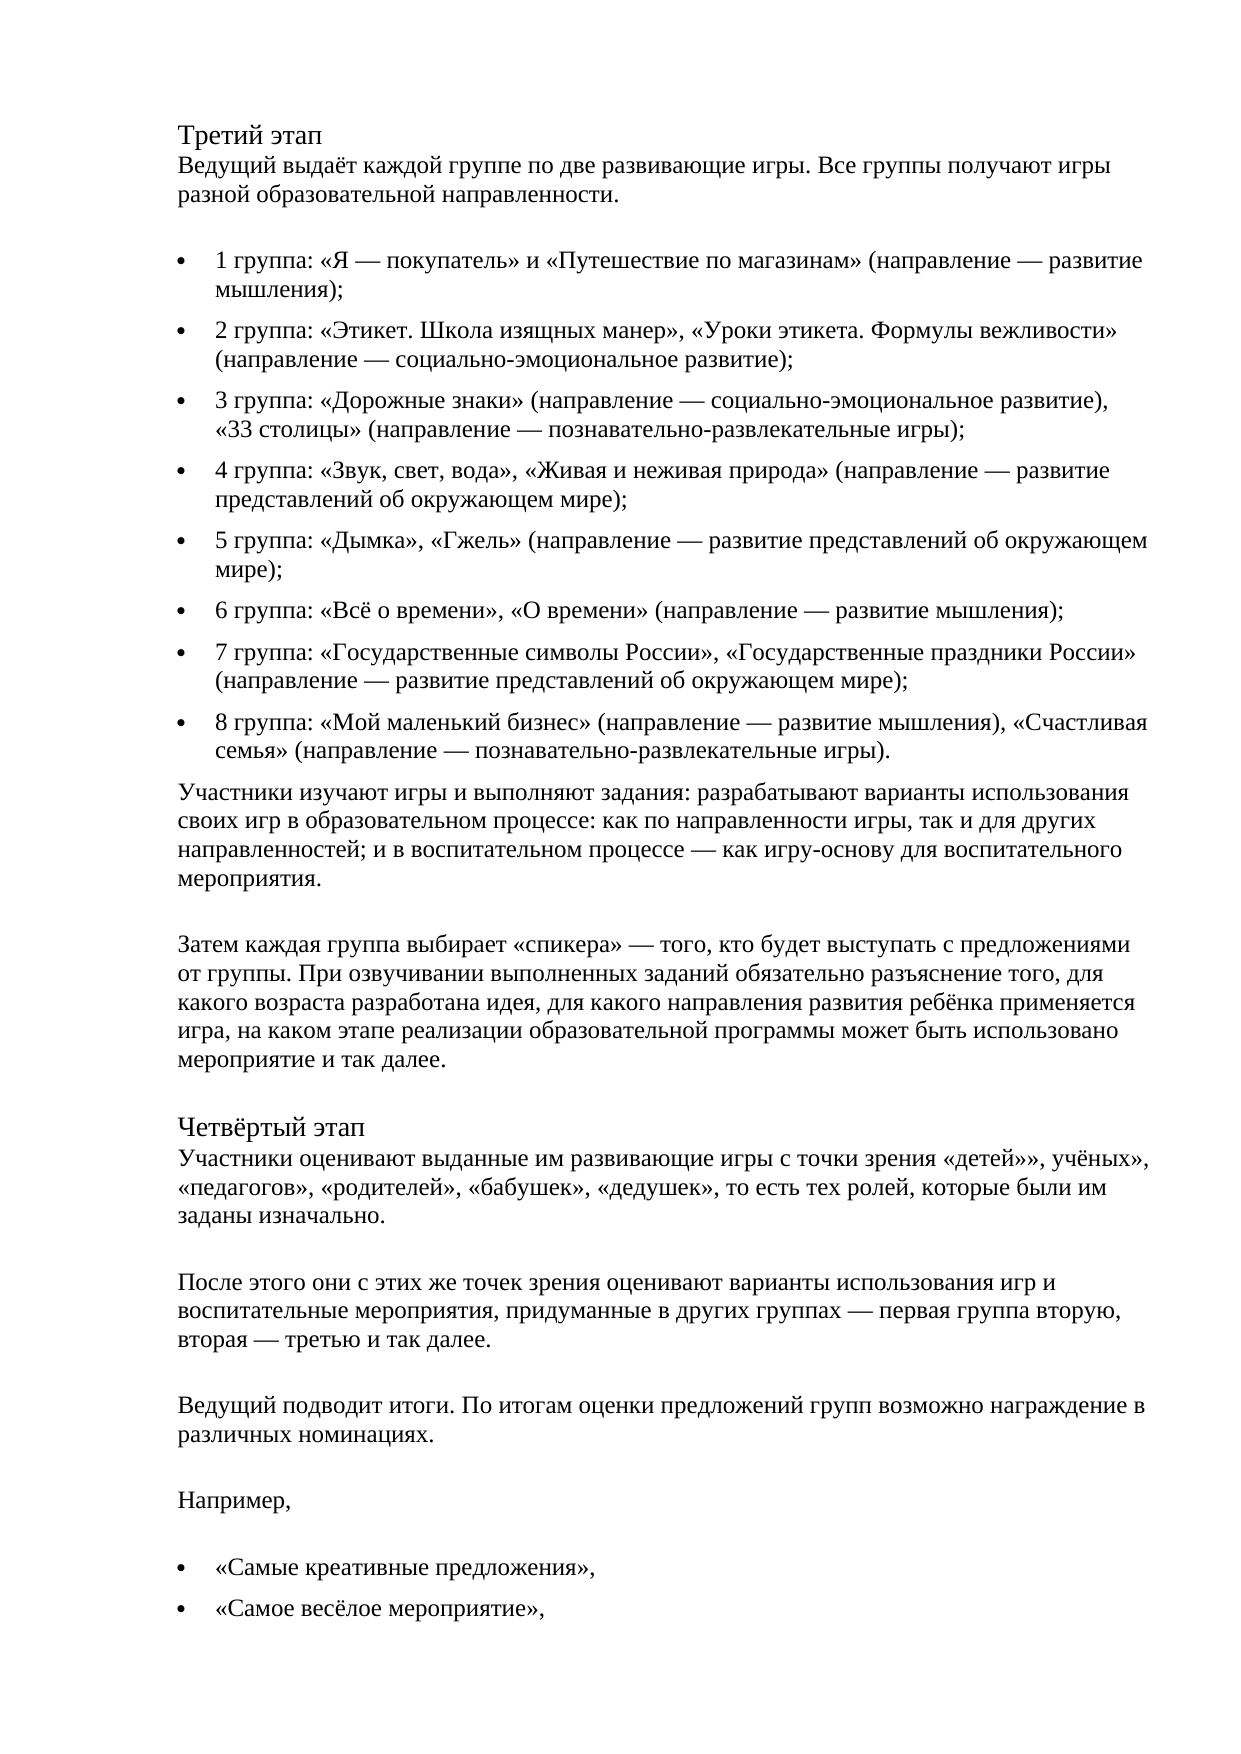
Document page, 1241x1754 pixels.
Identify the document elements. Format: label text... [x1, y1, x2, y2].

text Например, [177, 1485, 1152, 1514]
text Затем каждая группа выбирает «спикера» — того, кто будет выступать с предложениями от группы. При озвучивании выполненных заданий обязательно разъяснение того, для какого возраста разработана идея, для какого направления развития ребёнка применяется игра, на каком этапе реализации образовательной программы может быть использовано мероприятие и так далее. [177, 929, 1152, 1073]
list 1 группа: «Я — покупатель» и «Путешествие по магазинам» (направление — развитие мышления); [177, 246, 1152, 303]
list 3 группа: «Дорожные знаки» (направление — социально-эмоциональное развитие), «33 столицы» (направление — познавательно-развлекательные игры); [177, 386, 1152, 443]
text Участники оценивают выданные им развивающие игры с точки зрения «детей»», учёных», «педагогов», «родителей», «бабушек», «дедушек», то есть тех ролей, которые были им заданы изначально. [177, 1143, 1152, 1229]
text После этого они с этих же точек зрения оценивают варианты использования игр и воспитательные мероприятия, придуманные в других группах — первая группа вторую, вторая — третью и так далее. [177, 1267, 1152, 1353]
text Четвёртый этап [177, 1111, 1152, 1143]
text Ведущий подводит итоги. По итогам оценки предложений групп возможно награждение в различных номинациях. [177, 1390, 1152, 1448]
text Третий этап [177, 118, 1152, 151]
list «Самое весёлое мероприятие», [177, 1593, 1152, 1622]
list 4 группа: «Звук, свет, вода», «Живая и неживая природа» (направление — развитие представлений об окружающем мире); [177, 456, 1152, 513]
list 5 группа: «Дымка», «Гжель» (направление — развитие представлений об окружающем мире); [177, 526, 1152, 583]
list 7 группа: «Государственные символы России», «Государственные праздники России» (направление — развитие представлений об окружающем мире); [177, 637, 1152, 694]
list 2 группа: «Этикет. Школа изящных манер», «Уроки этикета. Формулы вежливости» (направление — социально-эмоциональное развитие); [177, 316, 1152, 373]
list «Самые креативные предложения», [177, 1552, 1152, 1580]
text Участники изучают игры и выполняют задания: разрабатывают варианты использования своих игр в образовательном процессе: как по направленности игры, так и для других направленностей; и в воспитательном процессе — как игру-основу для воспитательного мероприятия. [177, 777, 1152, 892]
list 8 группа: «Мой маленький бизнес» (направление — развитие мышления), «Счастливая семья» (направление — познавательно-развлекательные игры). [177, 707, 1152, 764]
text Ведущий выдаёт каждой группе по две развивающие игры. Все группы получают игры разной образовательной направленности. [177, 151, 1152, 208]
list 6 группа: «Всё о времени», «О времени» (направление — развитие мышления); [177, 596, 1152, 624]
